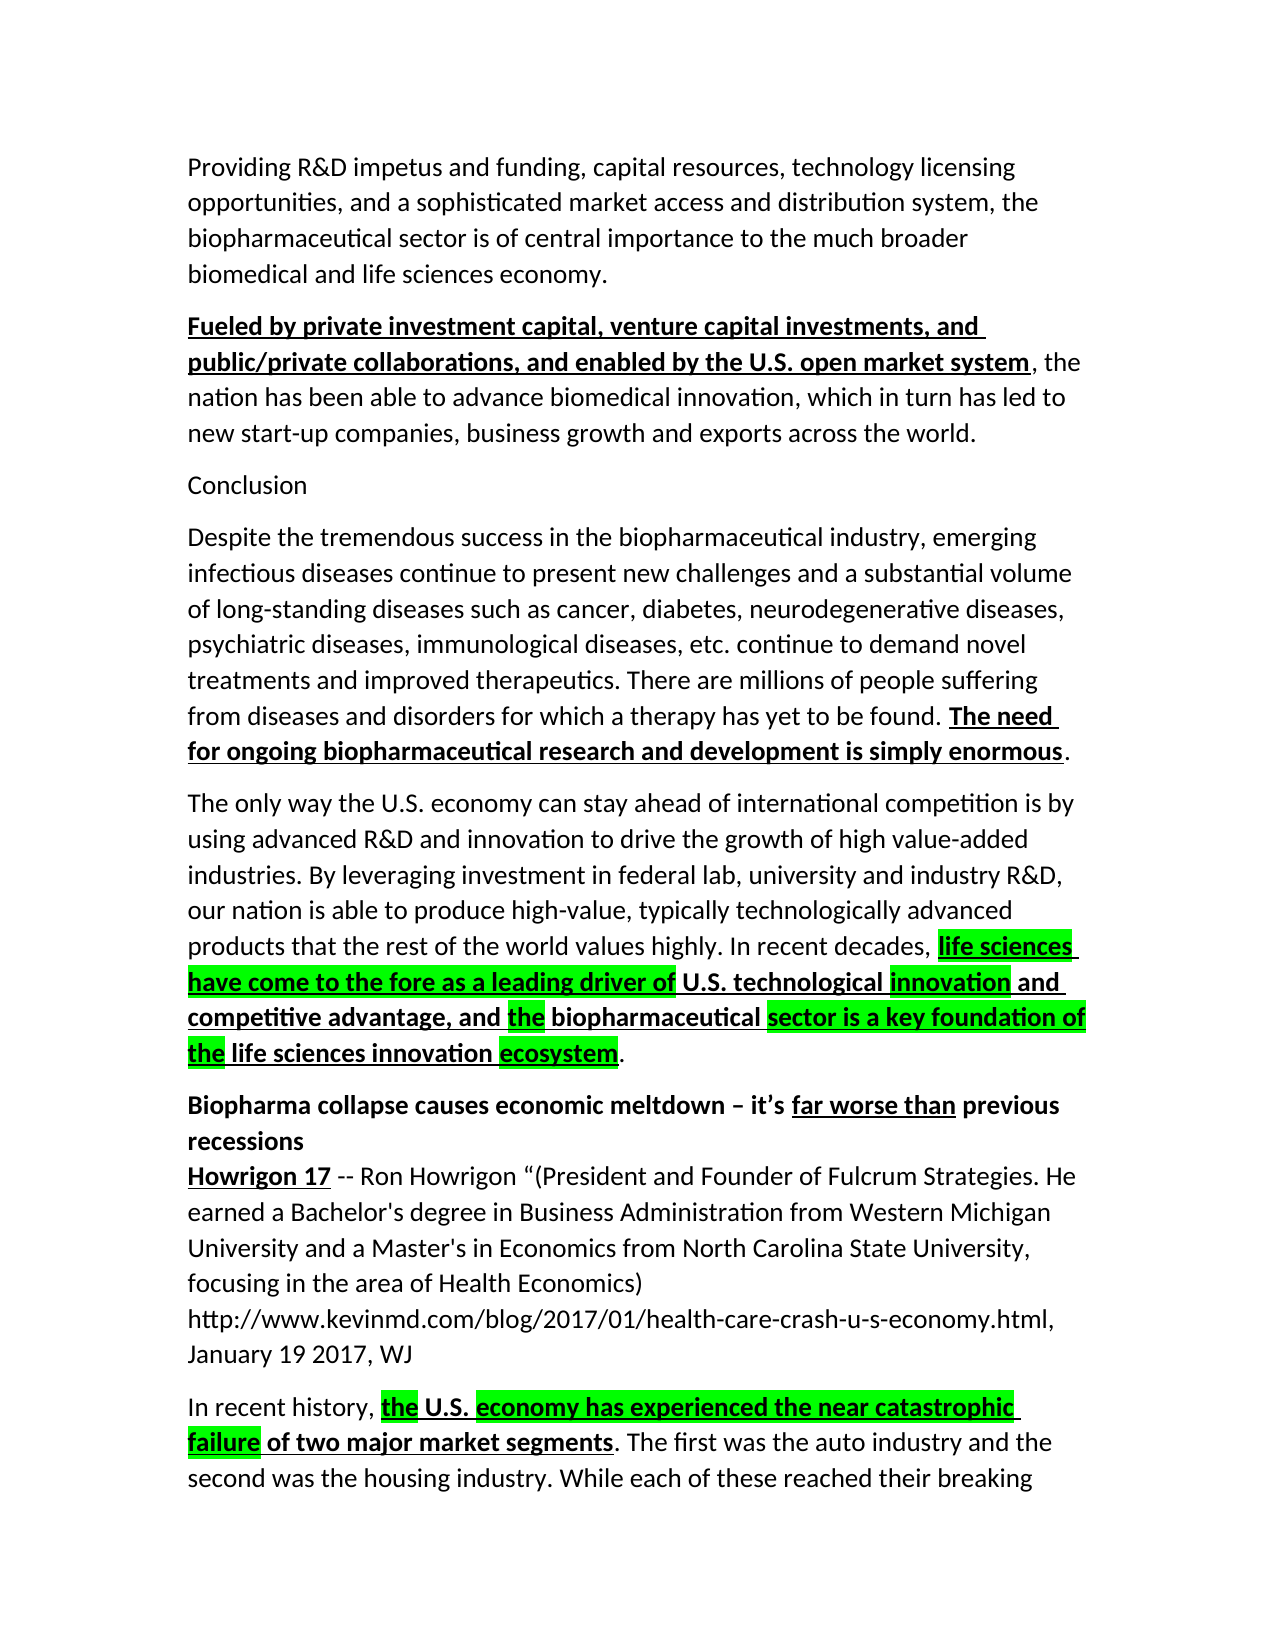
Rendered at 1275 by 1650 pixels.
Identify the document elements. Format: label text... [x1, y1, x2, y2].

text Providing R&D impetus and funding, capital resources, technology licensing opportunities, and a sophisticated market access and distribution system, the biopharmaceutical sector is of central importance to the much broader biomedical and life sciences economy. [187, 150, 1087, 290]
text Despite the tremendous success in the biopharmaceutical industry, emerging infectious diseases continue to present new challenges and a substantial volume of long-standing diseases such as cancer, diabetes, neurodegenerative diseases, psychiatric diseases, immunological diseases, etc. continue to demand novel treatments and improved therapeutics. There are millions of people suffering from diseases and disorders for which a therapy has yet to be found. The need for ongoing biopharmaceutical research and development is simply enormous. [187, 521, 1087, 767]
text Howrigon 17 -- Ron Howrigon “(President and Founder of Fulcrum Strategies. He earned a Bachelor's degree in Business Administration from Western Michigan University and a Master's in Economics from North Carolina State University, focusing in the area of Health Economics) http://www.kevinmd.com/blog/2017/01/health-care-crash-u-s-economy.html, January 19 2017, WJ [187, 1159, 1087, 1371]
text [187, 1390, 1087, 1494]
text Fueled by private investment capital, venture capital investments, and public/private collaborations, and enabled by the U.S. open market system, the nation has been able to advance biomedical innovation, which in turn has led to new start-up companies, business growth and exports across the world. [187, 309, 1087, 449]
text The only way the U.S. economy can stay ahead of international competition is by using advanced R&D and innovation to drive the growth of high value-added industries. By leveraging investment in federal lab, university and industry R&D, our nation is able to produce high-value, typically technologically advanced products that the rest of the world values highly. In recent decades, life sciences have come to the fore as a leading driver of U.S. technological innovation and competitive advantage, and the biopharmaceutical sector is a key foundation of the life sciences innovation ecosystem. [187, 787, 1087, 1069]
text Conclusion [187, 468, 1087, 501]
subtitle Biopharma collapse causes economic meltdown – it’s far worse than previous recessions [187, 1088, 1087, 1157]
